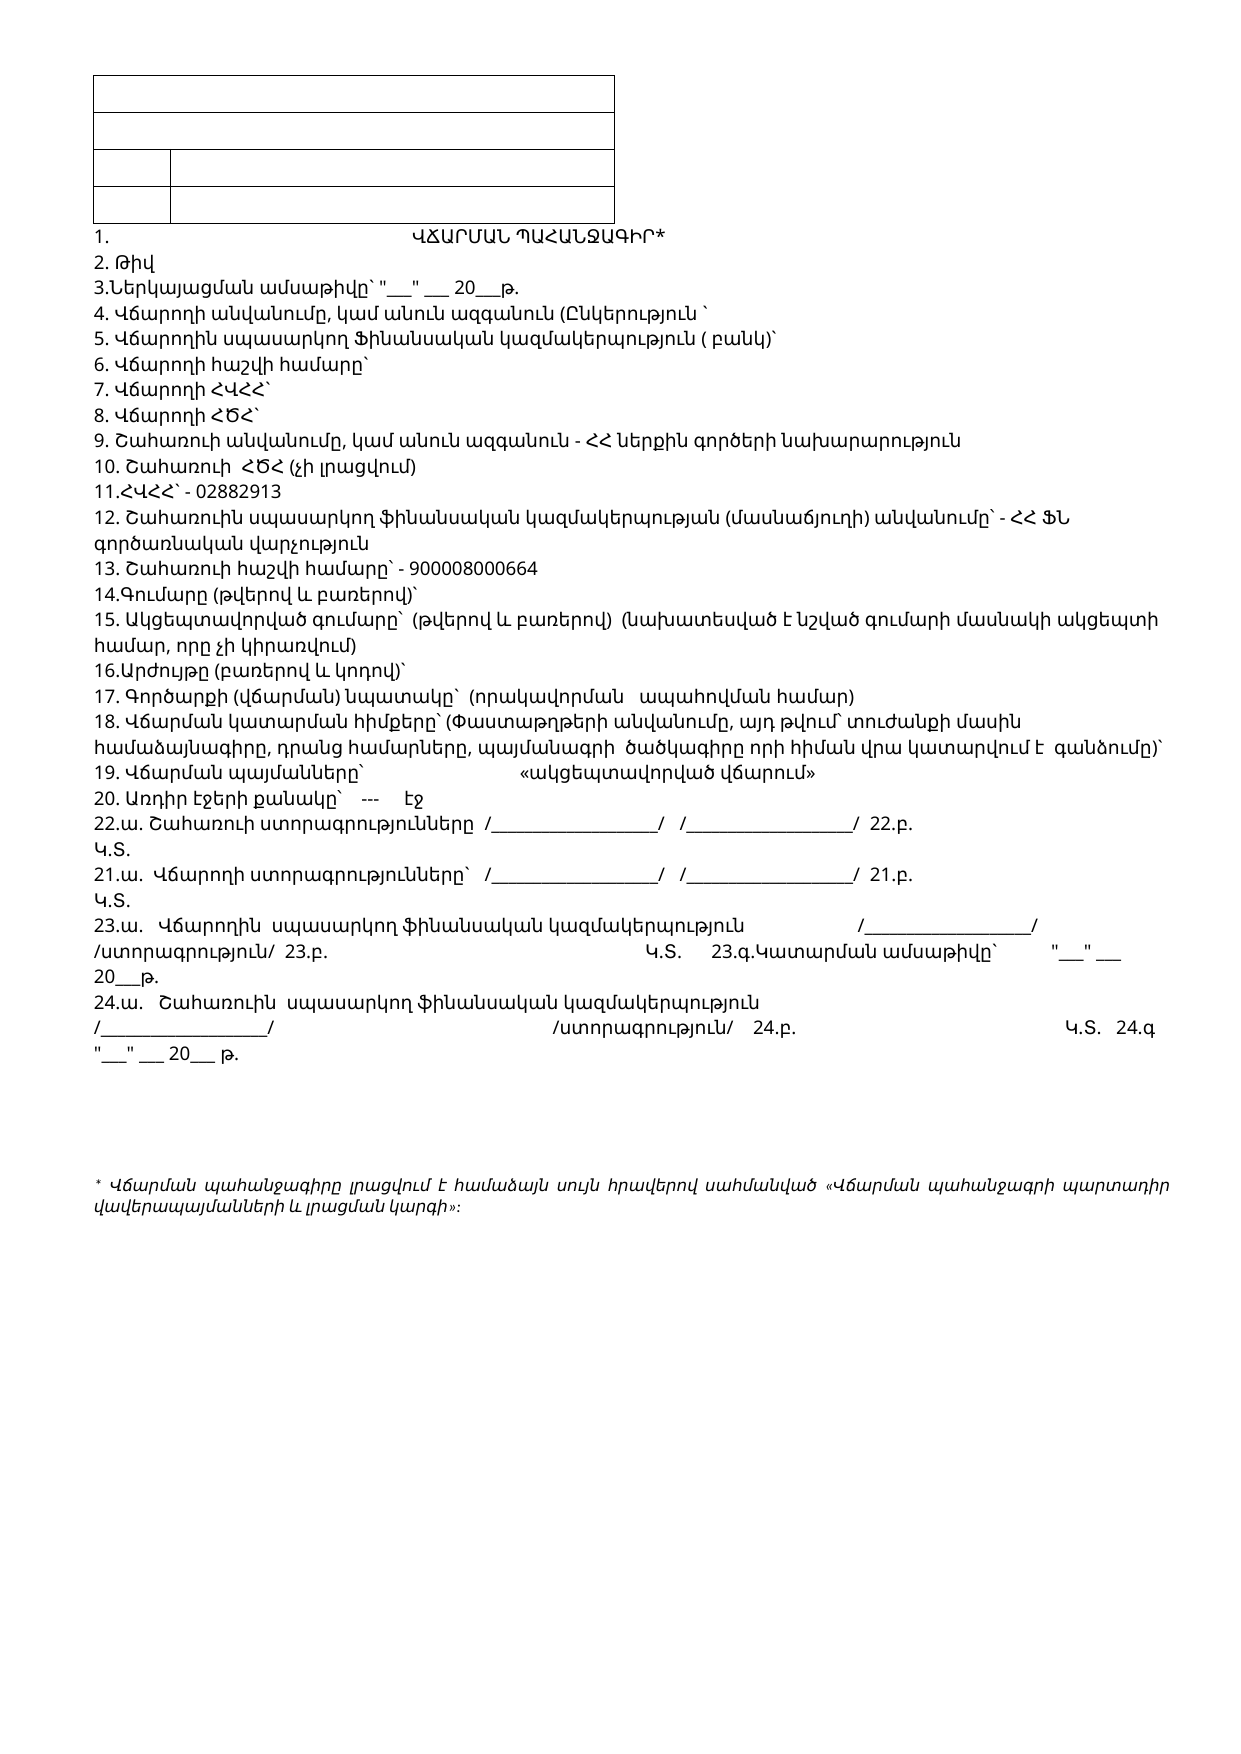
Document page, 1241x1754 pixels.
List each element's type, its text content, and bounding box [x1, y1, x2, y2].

text * Վճարման պահանջագիրը լրացվում է համաձայն սույն հրավերով սահմանված «Վճարման պահանջագրի պարտադիր վավերապայմանների և լրացման կարգի»: [94, 1176, 1171, 1216]
